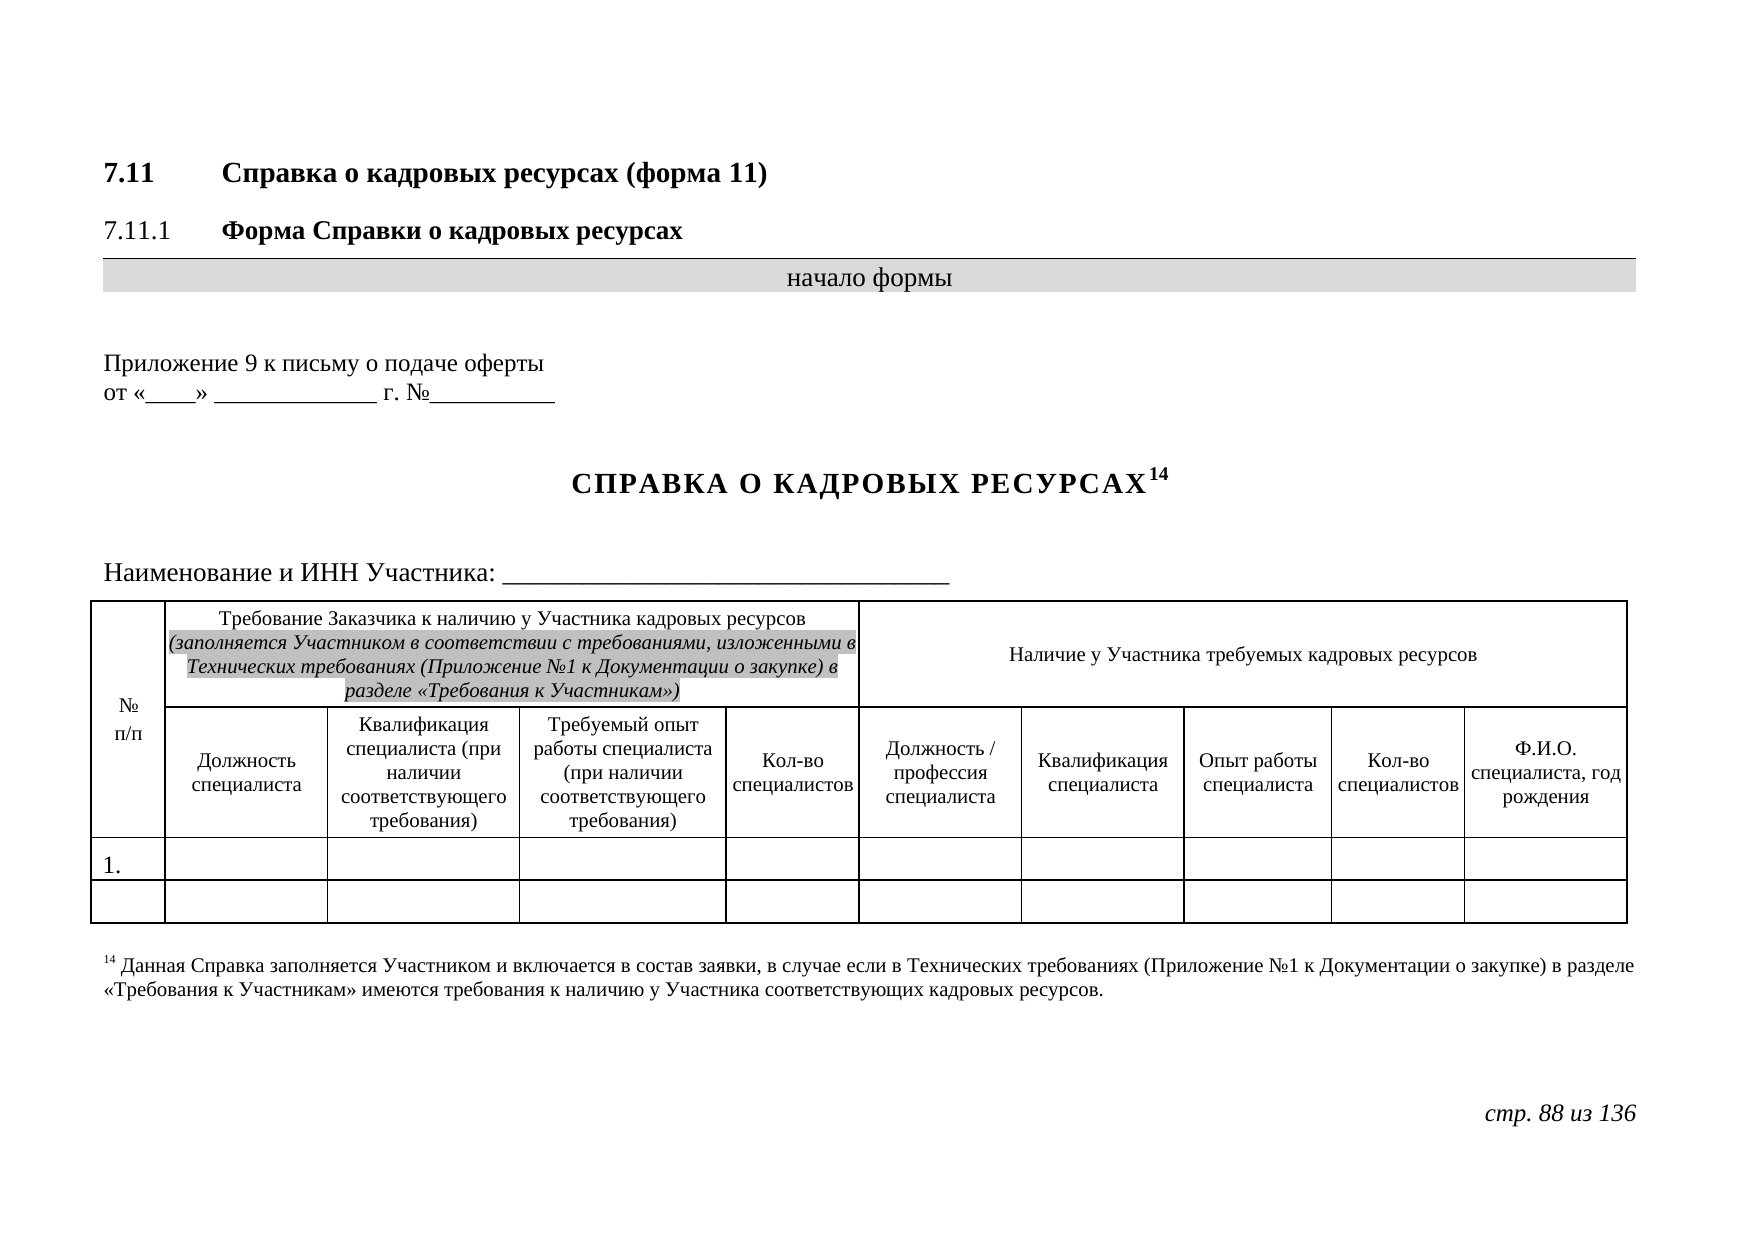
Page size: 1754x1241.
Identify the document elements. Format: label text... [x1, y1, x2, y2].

table_cell [92, 881, 164, 922]
table_header № п/п [92, 602, 164, 836]
table_cell Требуемый опыт работы специалиста (при наличии соответствующего требования) [520, 708, 725, 836]
table_cell [860, 838, 1021, 879]
text Справка о кадровых ресурсах [103, 462, 1636, 500]
table_cell [1465, 881, 1626, 922]
table_cell [1465, 838, 1626, 879]
table_cell Квалификация специалиста [1022, 708, 1183, 836]
text Форма Справки о кадровых ресурсах [103, 214, 1636, 245]
text Приложение 9 к письму о подаче оферты от «____» _____________ г. №__________ [103, 348, 1636, 406]
table_cell [328, 881, 519, 922]
table_cell [1332, 881, 1464, 922]
table_cell [92, 838, 164, 879]
table_cell [166, 881, 327, 922]
subtitle Справка о кадровых ресурсах (форма 11) [103, 156, 1636, 189]
table_cell [520, 838, 725, 879]
table_cell Ф.И.О. специалиста, год рождения [1465, 708, 1626, 836]
table_cell [520, 881, 725, 922]
table_header Наличие у Участника требуемых кадровых ресурсов [860, 602, 1626, 706]
table_cell Кол-во специалистов [1332, 708, 1464, 836]
table_cell [1332, 838, 1464, 879]
table_cell Должность / профессия специалиста [860, 708, 1021, 836]
table_cell Кол-во специалистов [727, 708, 858, 836]
text начало формы [103, 259, 1636, 292]
table_header Требование Заказчика к наличию у Участника кадровых ресурсов (заполняется Участником в соответствии с требованиями, изложенными в Технических требованиях (Приложение №1 к Документации о закупке) в разделе «Требования к Участникам») [166, 602, 858, 706]
table_cell Опыт работы специалиста [1185, 708, 1331, 836]
table_cell [727, 838, 858, 879]
table_cell [328, 838, 519, 879]
table_cell [1022, 881, 1183, 922]
table_cell [1022, 838, 1183, 879]
table_cell [1185, 838, 1331, 879]
table_cell [166, 838, 327, 879]
table_cell Квалификация специалиста (при наличии соответствующего требования) [328, 708, 519, 836]
text Наименование и ИНН Участника: _________________________________ [103, 556, 1636, 587]
table_cell [727, 881, 858, 922]
table_cell Должность специалиста [166, 708, 327, 836]
table_cell [1185, 881, 1331, 922]
table_cell [860, 881, 1021, 922]
